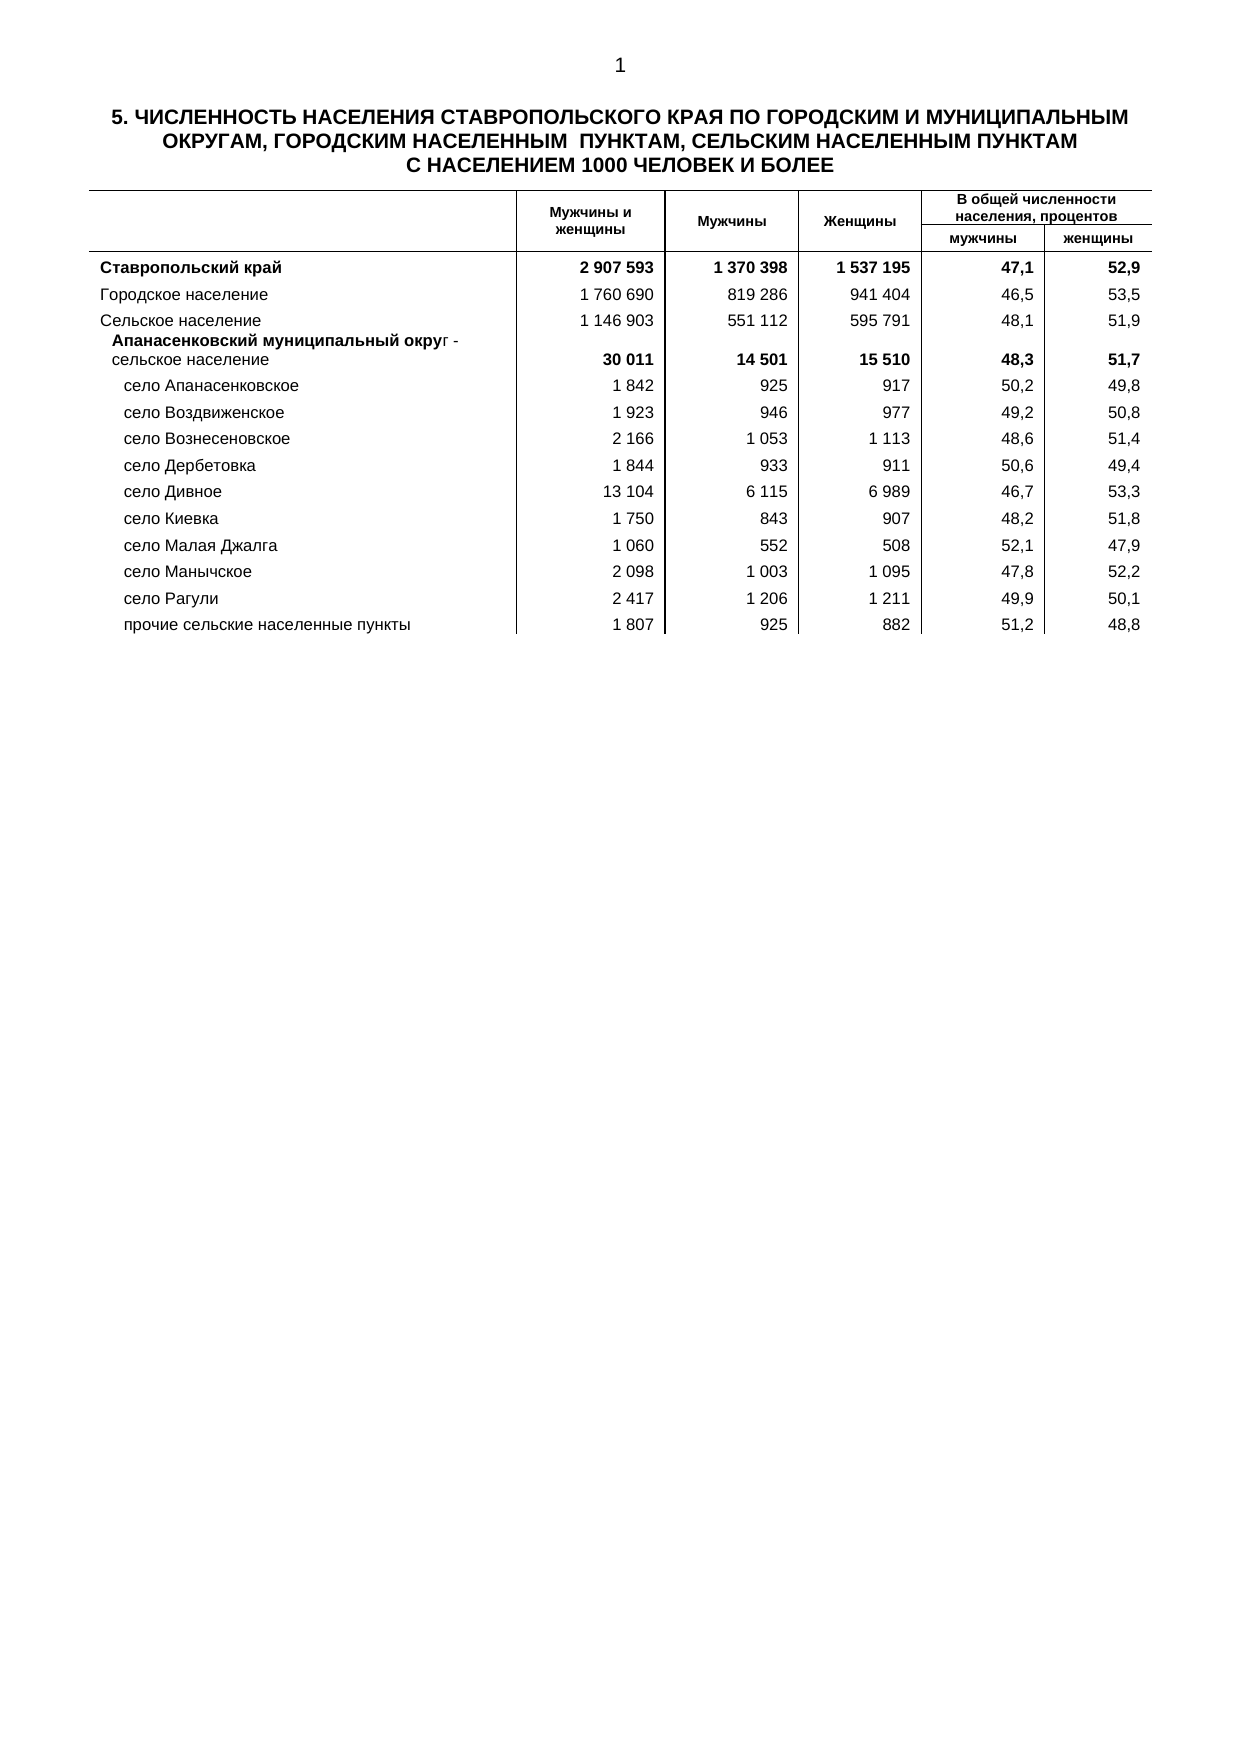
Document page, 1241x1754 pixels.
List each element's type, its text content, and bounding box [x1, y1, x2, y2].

table_cell 1 807 [517, 608, 664, 634]
table_header Мужчины [666, 191, 798, 251]
table_cell 50,2 [922, 369, 1044, 395]
table_cell 933 [666, 448, 798, 475]
table_cell 47,1 [922, 252, 1044, 277]
table_cell 46,5 [922, 277, 1044, 304]
table_cell 1 760 690 [517, 277, 664, 304]
table_cell 51,4 [1045, 422, 1152, 448]
table_cell 1 211 [799, 581, 921, 608]
table_cell село Малая Джалга [89, 528, 516, 554]
table_cell 49,2 [922, 395, 1044, 422]
table_cell 47,9 [1045, 528, 1152, 554]
table_cell 13 104 [517, 475, 664, 501]
table_cell 946 [666, 395, 798, 422]
table_cell 49,9 [922, 581, 1044, 608]
table_cell женщины [1045, 225, 1152, 251]
table_cell село Манычское [89, 555, 516, 581]
text 5. ЧИСЛЕННОСТЬ НАСЕЛЕНИЯ СТАВРОПОЛЬСКОГО КРАЯ ПО ГОРОДСКИМ И МУНИЦИПАЛЬНЫМ ОКРУГАМ, ГОРОДСКИМ НАСЕЛЕННЫМ ПУНКТАМ, СЕЛЬСКИМ НАСЕЛЕННЫМ ПУНКТАМ [89, 105, 1152, 153]
table_cell Апанасенковский муниципальный округ - сельское население [89, 330, 516, 369]
table_cell 48,6 [922, 422, 1044, 448]
table_cell село Воздвиженское [89, 395, 516, 422]
table_cell село Вознесеновское [89, 422, 516, 448]
table_cell прочие сельские населенные пункты [89, 608, 516, 634]
table_cell мужчины [922, 225, 1044, 251]
table_cell 1 206 [666, 581, 798, 608]
table_cell 595 791 [799, 304, 921, 330]
table_cell 508 [799, 528, 921, 554]
table_cell 48,3 [922, 330, 1044, 369]
table_cell 15 510 [799, 330, 921, 369]
table_header В общей численности населения, процентов [922, 191, 1152, 224]
table_cell 925 [666, 369, 798, 395]
table_cell 49,4 [1045, 448, 1152, 475]
table_cell 6 989 [799, 475, 921, 501]
table_cell 941 404 [799, 277, 921, 304]
table_cell 1 095 [799, 555, 921, 581]
table_cell 51,8 [1045, 501, 1152, 528]
table_cell 46,7 [922, 475, 1044, 501]
table_cell 552 [666, 528, 798, 554]
table_cell 1 003 [666, 555, 798, 581]
table_cell 53,3 [1045, 475, 1152, 501]
table_cell 1 844 [517, 448, 664, 475]
table_cell 977 [799, 395, 921, 422]
table_cell 51,9 [1045, 304, 1152, 330]
table_cell 48,8 [1045, 608, 1152, 634]
table_cell 2 907 593 [517, 252, 664, 277]
text С НАСЕЛЕНИЕМ 1000 ЧЕЛОВЕК И БОЛЕЕ [89, 153, 1152, 177]
table_cell 1 923 [517, 395, 664, 422]
table_header [89, 191, 516, 251]
table_cell 907 [799, 501, 921, 528]
table_cell 2 098 [517, 555, 664, 581]
table_cell село Апанасенковское [89, 369, 516, 395]
table_cell 2 166 [517, 422, 664, 448]
table_cell 819 286 [666, 277, 798, 304]
table_cell 52,9 [1045, 252, 1152, 277]
table_cell 50,8 [1045, 395, 1152, 422]
table_cell 1 060 [517, 528, 664, 554]
table_cell 52,1 [922, 528, 1044, 554]
table_cell 1 370 398 [666, 252, 798, 277]
table_cell 48,2 [922, 501, 1044, 528]
table_cell 14 501 [666, 330, 798, 369]
table_cell Ставропольский край [89, 252, 516, 277]
table_cell 1 146 903 [517, 304, 664, 330]
table_cell 1 750 [517, 501, 664, 528]
table_cell 53,5 [1045, 277, 1152, 304]
table_cell 30 011 [517, 330, 664, 369]
table_cell село Киевка [89, 501, 516, 528]
table_cell 917 [799, 369, 921, 395]
table_cell 1 842 [517, 369, 664, 395]
table_cell 882 [799, 608, 921, 634]
table_cell 925 [666, 608, 798, 634]
table_cell 843 [666, 501, 798, 528]
table_cell село Дербетовка [89, 448, 516, 475]
table_header Мужчины и женщины [517, 191, 664, 251]
table_cell 551 112 [666, 304, 798, 330]
table_cell 1 113 [799, 422, 921, 448]
table_cell 911 [799, 448, 921, 475]
table_cell 2 417 [517, 581, 664, 608]
table_cell 47,8 [922, 555, 1044, 581]
table_cell 1 053 [666, 422, 798, 448]
table_cell 52,2 [1045, 555, 1152, 581]
table_cell село Дивное [89, 475, 516, 501]
table_cell Городское население [89, 277, 516, 304]
table_cell 6 115 [666, 475, 798, 501]
table_cell 50,1 [1045, 581, 1152, 608]
table_cell 1 537 195 [799, 252, 921, 277]
table_cell 48,1 [922, 304, 1044, 330]
table_header Женщины [799, 191, 921, 251]
table_cell 49,8 [1045, 369, 1152, 395]
table_cell село Рагули [89, 581, 516, 608]
table_cell 51,2 [922, 608, 1044, 634]
table_cell 50,6 [922, 448, 1044, 475]
table_cell 51,7 [1045, 330, 1152, 369]
table_cell Сельское население [89, 304, 516, 330]
